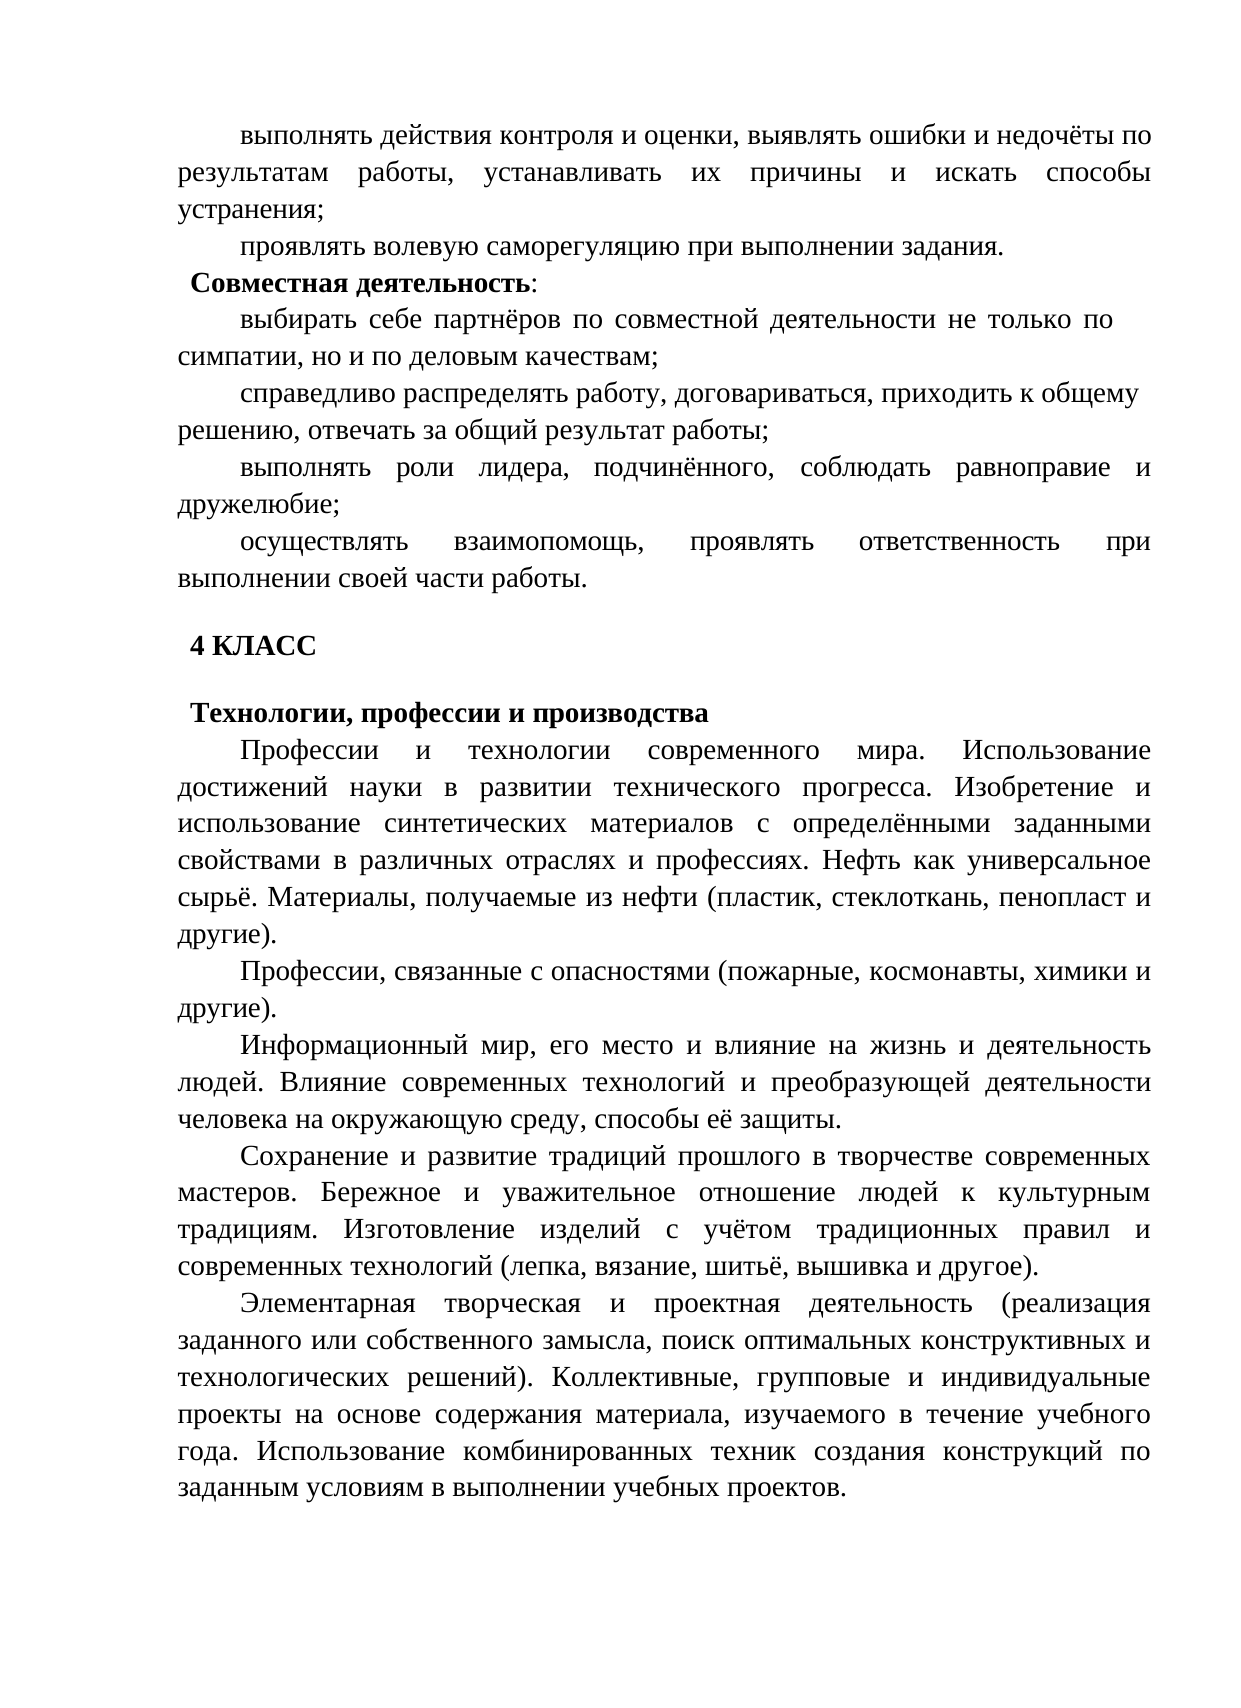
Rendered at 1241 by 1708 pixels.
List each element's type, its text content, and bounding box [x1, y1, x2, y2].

text Профессии, связанные с опасностями (пожарные, космонавты, химики и другие). [177, 953, 1151, 1024]
text Элементарная творческая и проектная деятельность (реализация заданного или собственного замысла, поиск оптимальных конструктивных и технологических решений). Коллективные, групповые и индивидуальные проекты на основе содержания материала, изучаемого в течение учебного года. Использование комбинированных техник создания конструкций по заданным условиям в выполнении учебных проектов. [177, 1285, 1152, 1503]
text выбирать себе партнёров по совместной деятельности не только по симпатии, но и по деловым качествам; [177, 301, 1163, 372]
text Профессии и технологии современного мира. Использование достижений науки в развитии технического прогресса. Изобретение и использование синтетических материалов с определёнными заданными свойствами в различных отраслях и профессиях. Нефть как универсальное сырьё. Материалы, получаемые из нефти (пластик, стеклоткань, пенопласт и другие). [177, 732, 1152, 950]
subtitle Совместная деятельность: [190, 265, 1163, 298]
text 4 КЛАСС [190, 628, 1163, 661]
subtitle Технологии, профессии и производства [190, 696, 1163, 729]
text выполнять роли лидера, подчинённого, соблюдать равноправие и дружелюбие; [177, 449, 1151, 519]
text Информационный мир, его место и влияние на жизнь и деятельность людей. Влияние современных технологий и преобразующей деятельности человека на окружающую среду, способы её защиты. [177, 1027, 1152, 1134]
text выполнять действия контроля и оценки, выявлять ошибки и недочёты по результатам работы, устанавливать их причины и искать способы устранения; [177, 117, 1152, 224]
text Сохранение и развитие традиций прошлого в творчестве современных мастеров. Бережное и уважительное отношение людей к культурным традициям. Изготовление изделий с учётом традиционных правил и современных технологий (лепка, вязание, шитьё, вышивка и другое). [177, 1138, 1152, 1282]
text осуществлять взаимопомощь, проявлять ответственность при выполнении своей части работы. [177, 523, 1152, 593]
text справедливо распределять работу, договариваться, приходить к общему решению, отвечать за общий результат работы; [177, 375, 1163, 446]
text проявлять волевую саморегуляцию при выполнении задания. [240, 228, 1163, 261]
